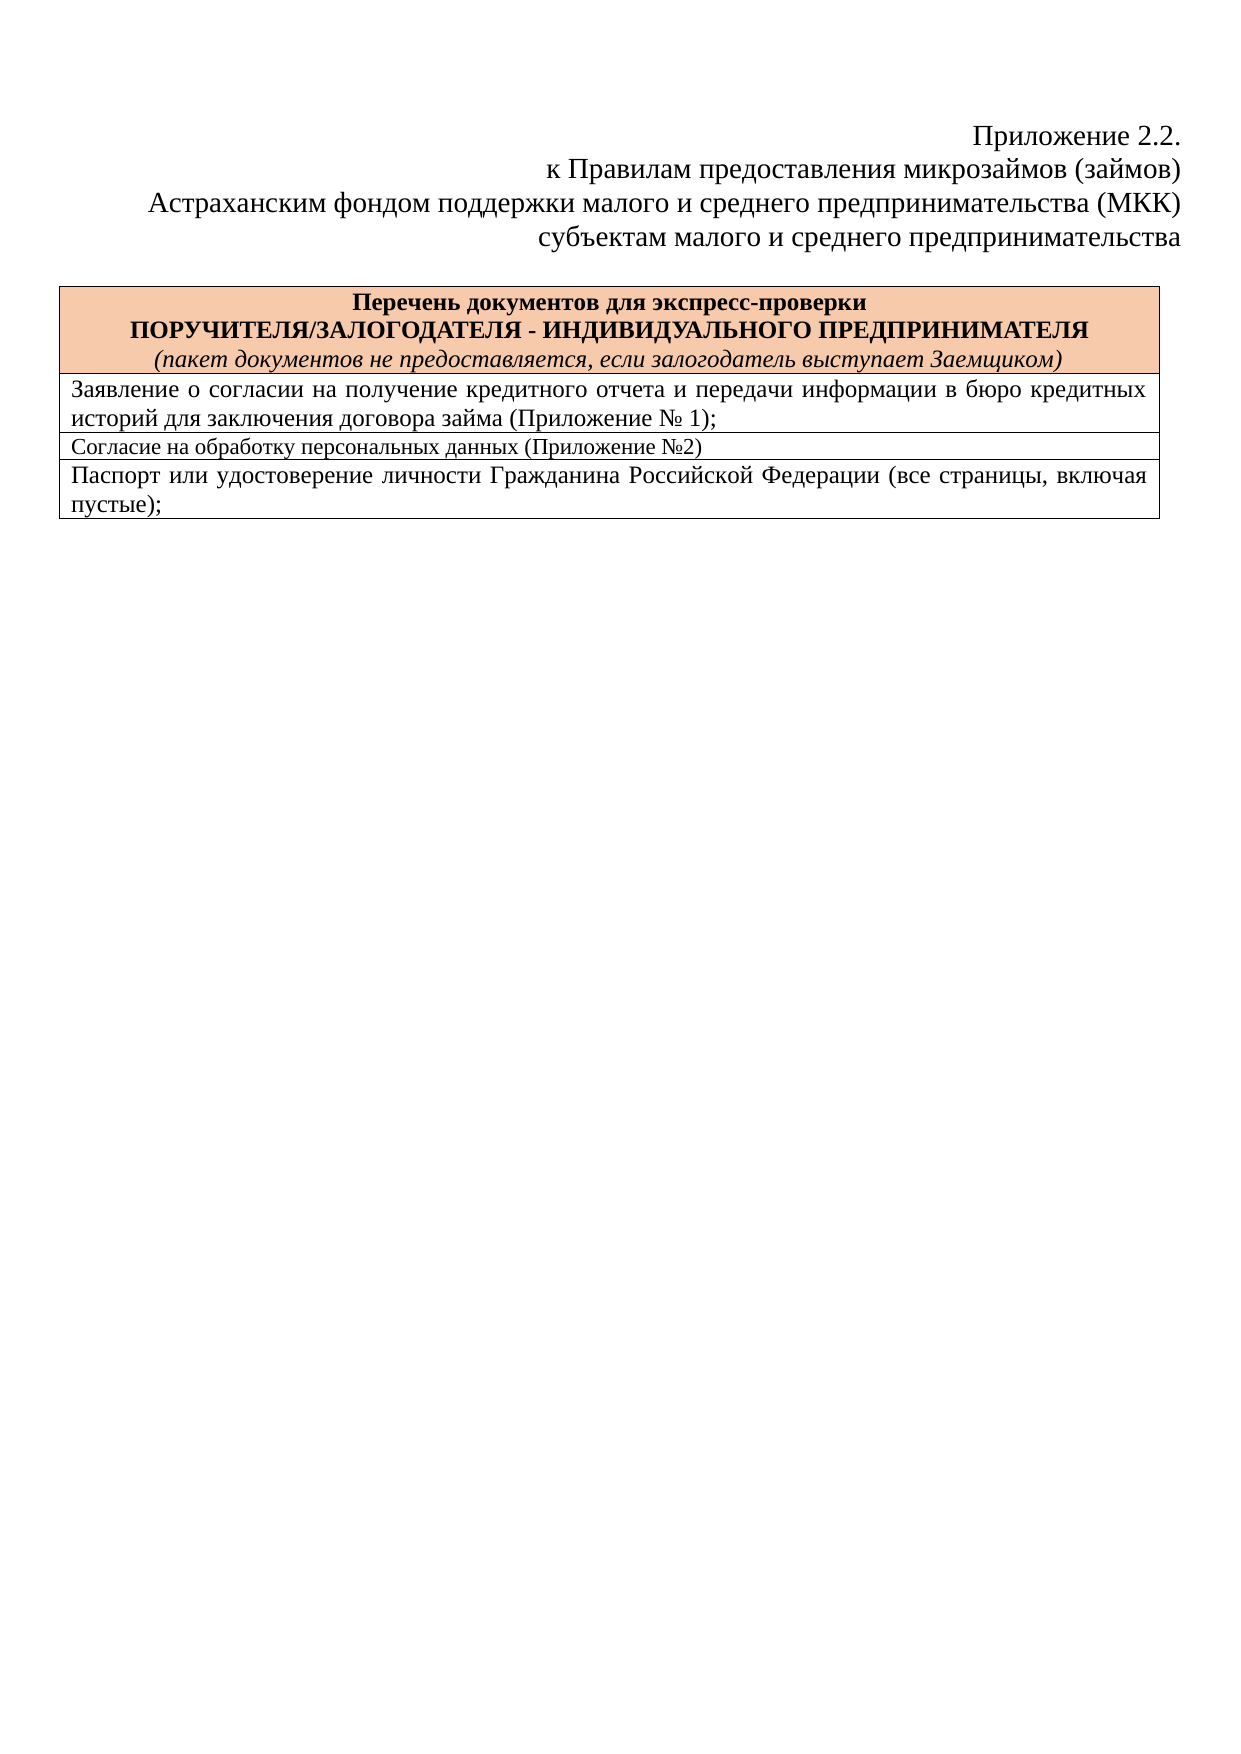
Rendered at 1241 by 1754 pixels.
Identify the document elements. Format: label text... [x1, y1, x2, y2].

text субъектам малого и среднего предпринимательства [59, 219, 1181, 252]
table_cell Заявление о согласии на получение кредитного отчета и передачи информации в бюро кредитных историй для заключения договора займа (Приложение № 1); [60, 374, 1159, 432]
table_cell Согласие на обработку персональных данных (Приложение №2) [60, 433, 1159, 459]
text Астраханским фондом поддержки малого и среднего предпринимательства (МКК) [0, 185, 1181, 219]
text к Правилам предоставления микрозаймов (займов) [59, 152, 1181, 185]
table_header Перечень документов для экспресс-проверки поручителя/залогодателя - иНДИВИДУАЛЬНОГО ПРЕДПРИНИМАТЕЛЯ (пакет документов не предоставляется, если залогодатель выступает Заемщиком) [60, 287, 1159, 373]
table_cell Паспорт или удостоверение личности Гражданина Российской Федерации (все страницы, включая пустые); [60, 460, 1159, 518]
text Приложение 2.2. [59, 118, 1181, 152]
